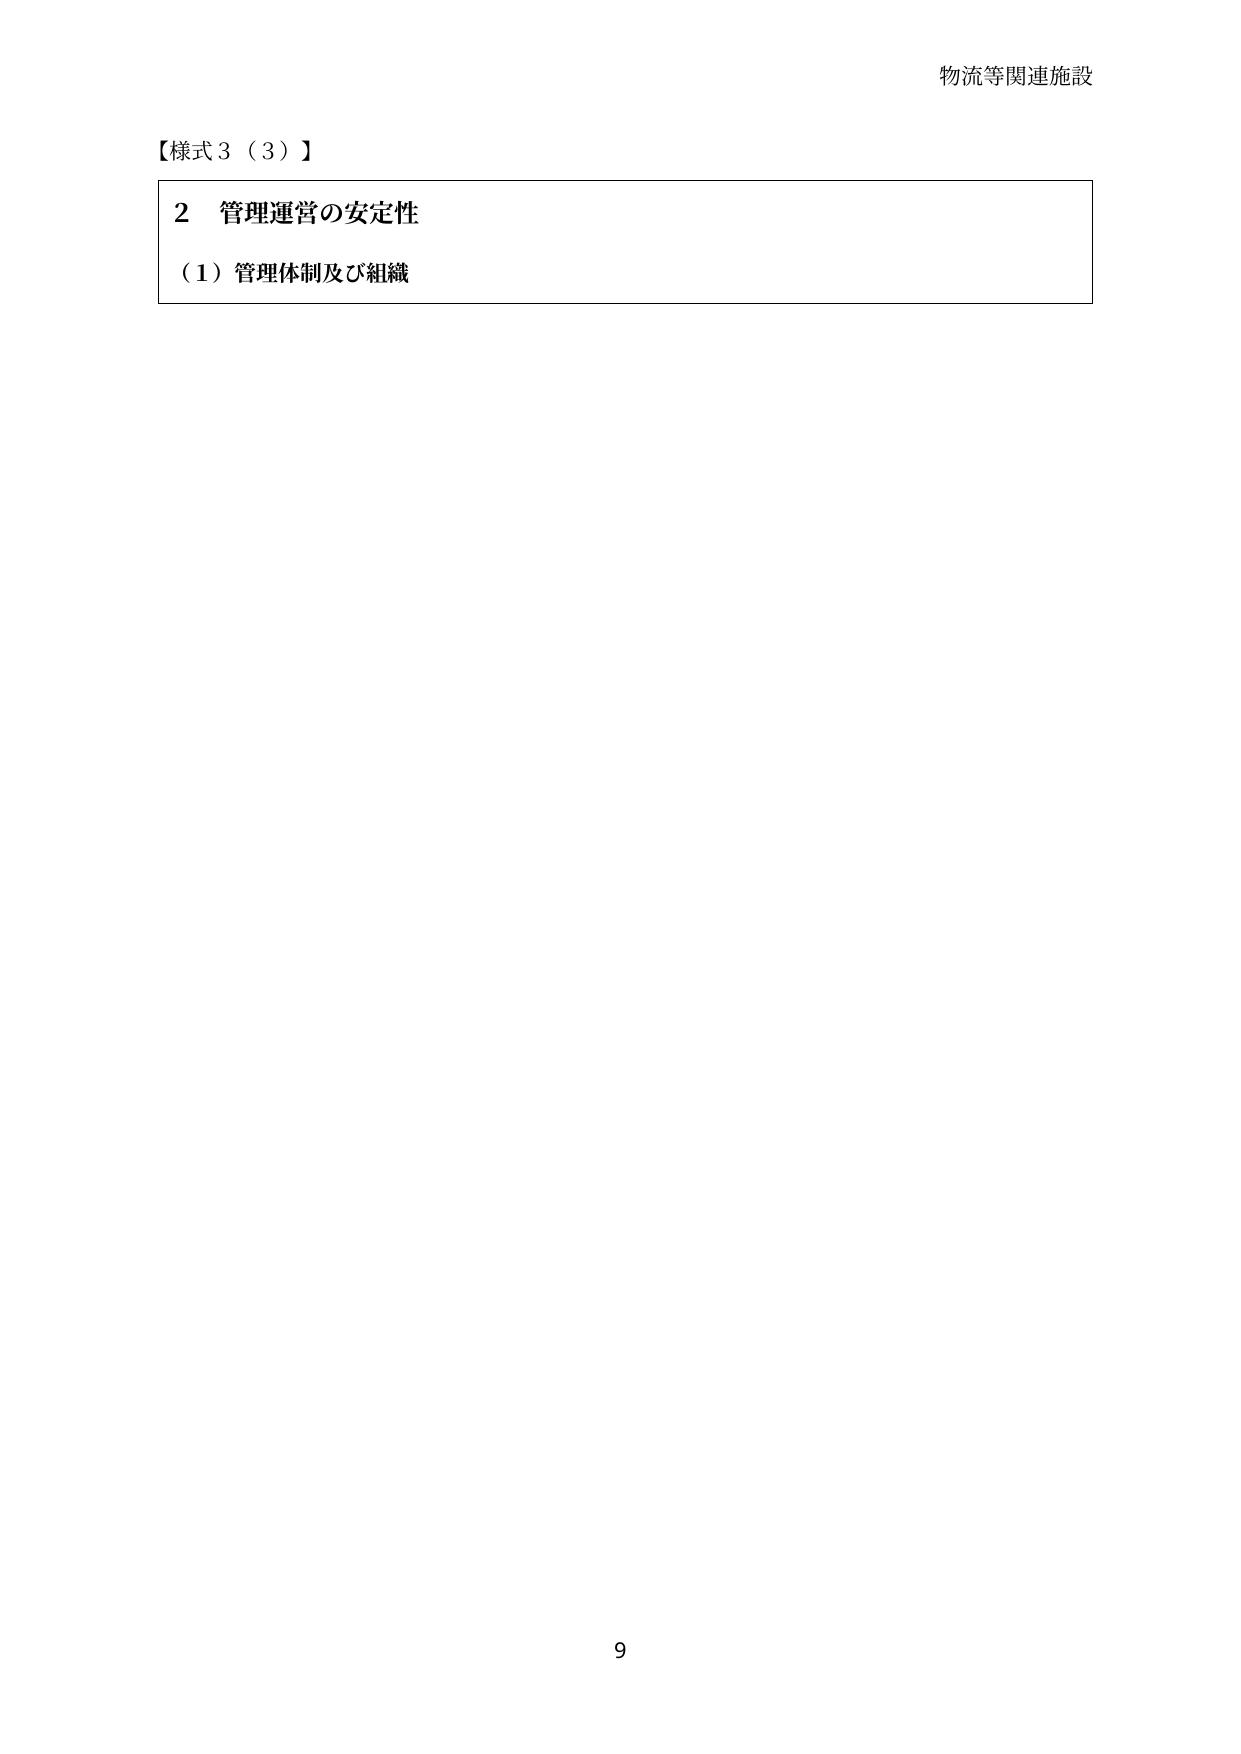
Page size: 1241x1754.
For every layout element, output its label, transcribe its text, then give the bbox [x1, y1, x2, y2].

text 【様式３（３）】 [148, 119, 1092, 180]
table_header ２ 管理運営の安定性 （１）管理体制及び組織 [159, 181, 1092, 302]
